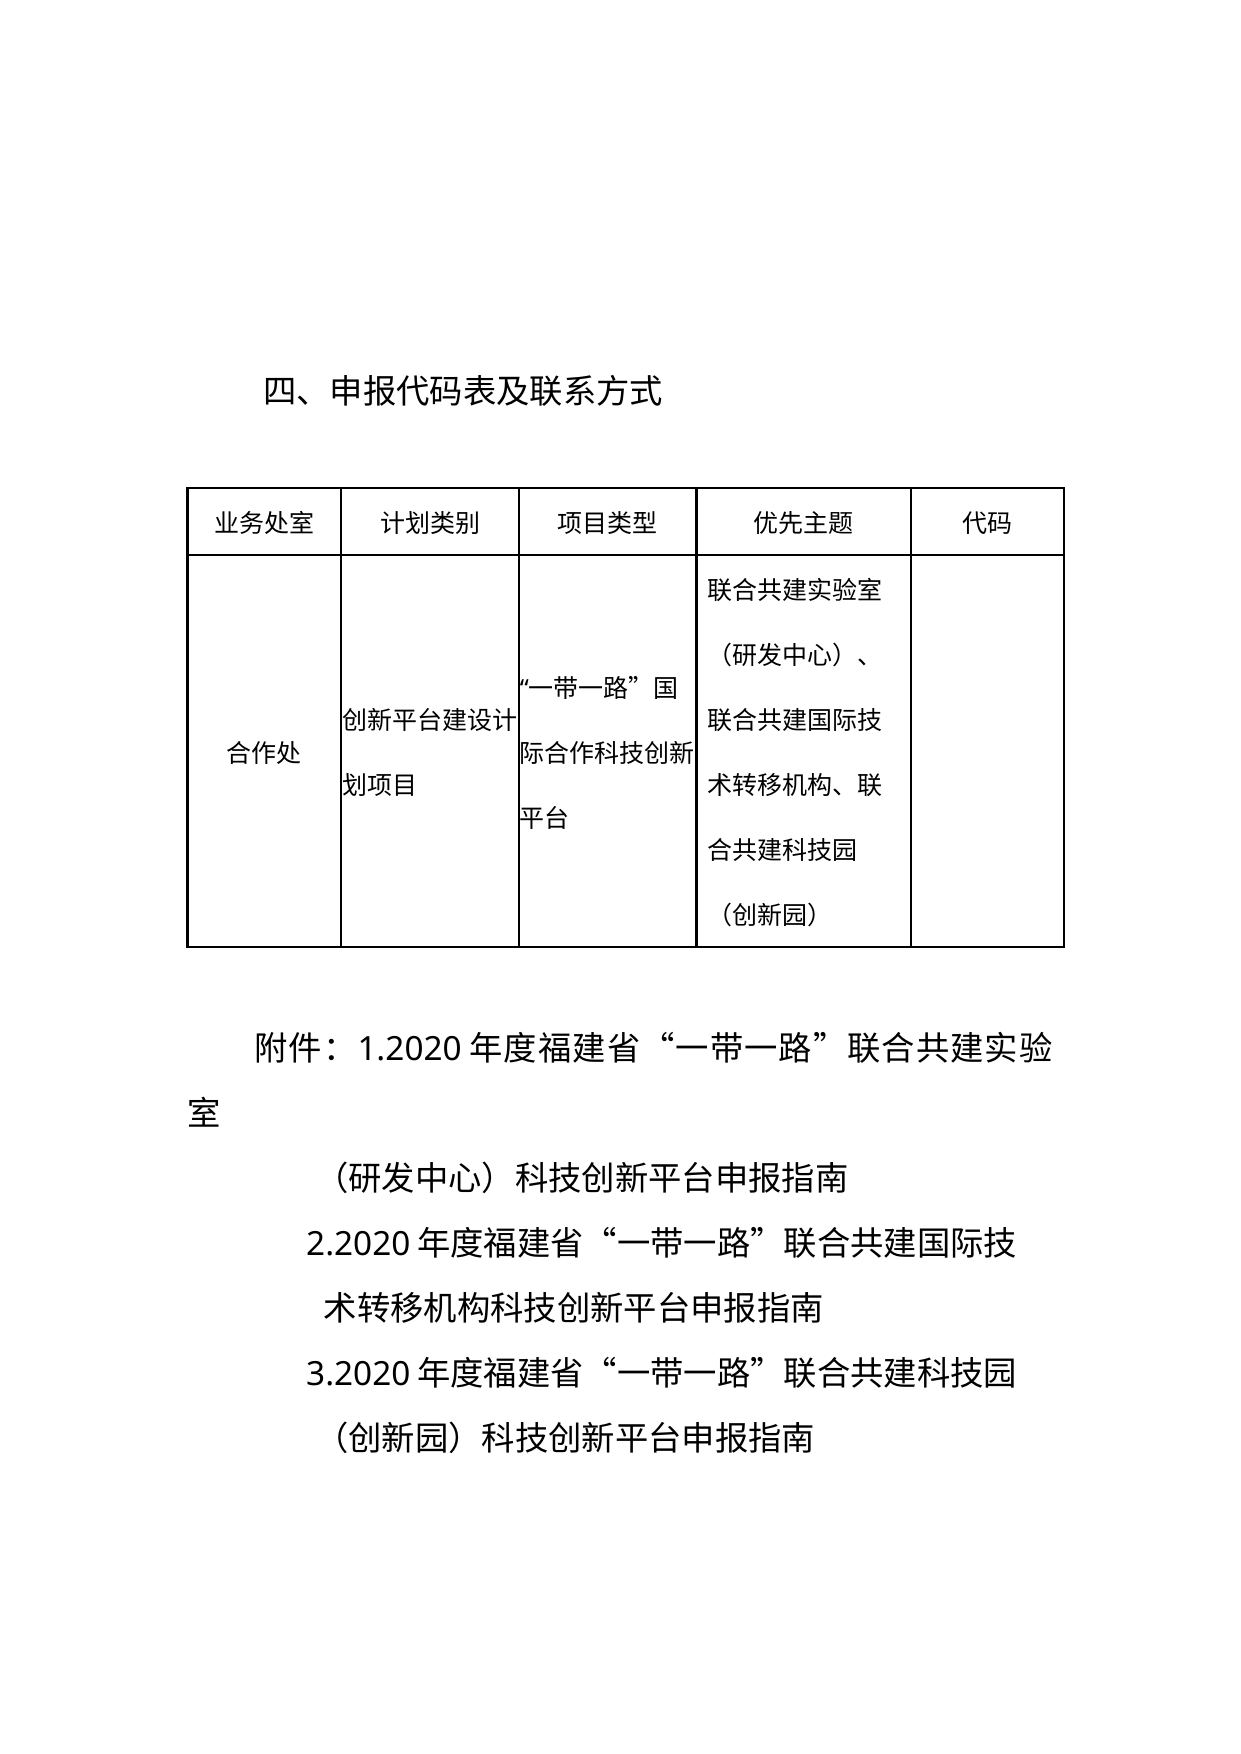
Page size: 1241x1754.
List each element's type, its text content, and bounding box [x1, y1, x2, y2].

text （创新园）科技创新平台申报指南 [187, 1403, 1053, 1468]
table_cell 联合共建实验室（研发中心）、联合共建国际技术转移机构、联合共建科技园（创新园） [698, 556, 910, 946]
table_cell “一带一路”国际合作科技创新平台 [520, 556, 695, 946]
text 3.2020年度福建省“一带一路”联合共建科技园 [187, 1338, 1053, 1403]
text 术转移机构科技创新平台申报指南 [187, 1273, 1053, 1338]
table_header 项目类型 [520, 489, 695, 554]
text 附件：1.2020年度福建省“一带一路”联合共建实验室 [187, 1013, 1053, 1143]
text （研发中心）科技创新平台申报指南 [187, 1143, 1053, 1208]
table_header 业务处室 [189, 489, 340, 554]
table_header 计划类别 [342, 489, 518, 554]
text 2.2020年度福建省“一带一路”联合共建国际技 [187, 1208, 1053, 1273]
text 四、申报代码表及联系方式 [187, 357, 1053, 422]
table_header 代码 [912, 489, 1063, 554]
table_cell 合作处 [189, 556, 340, 946]
table_header 优先主题 [698, 489, 910, 554]
table_cell [912, 556, 1063, 946]
table_cell 创新平台建设计划项目 [342, 556, 518, 946]
